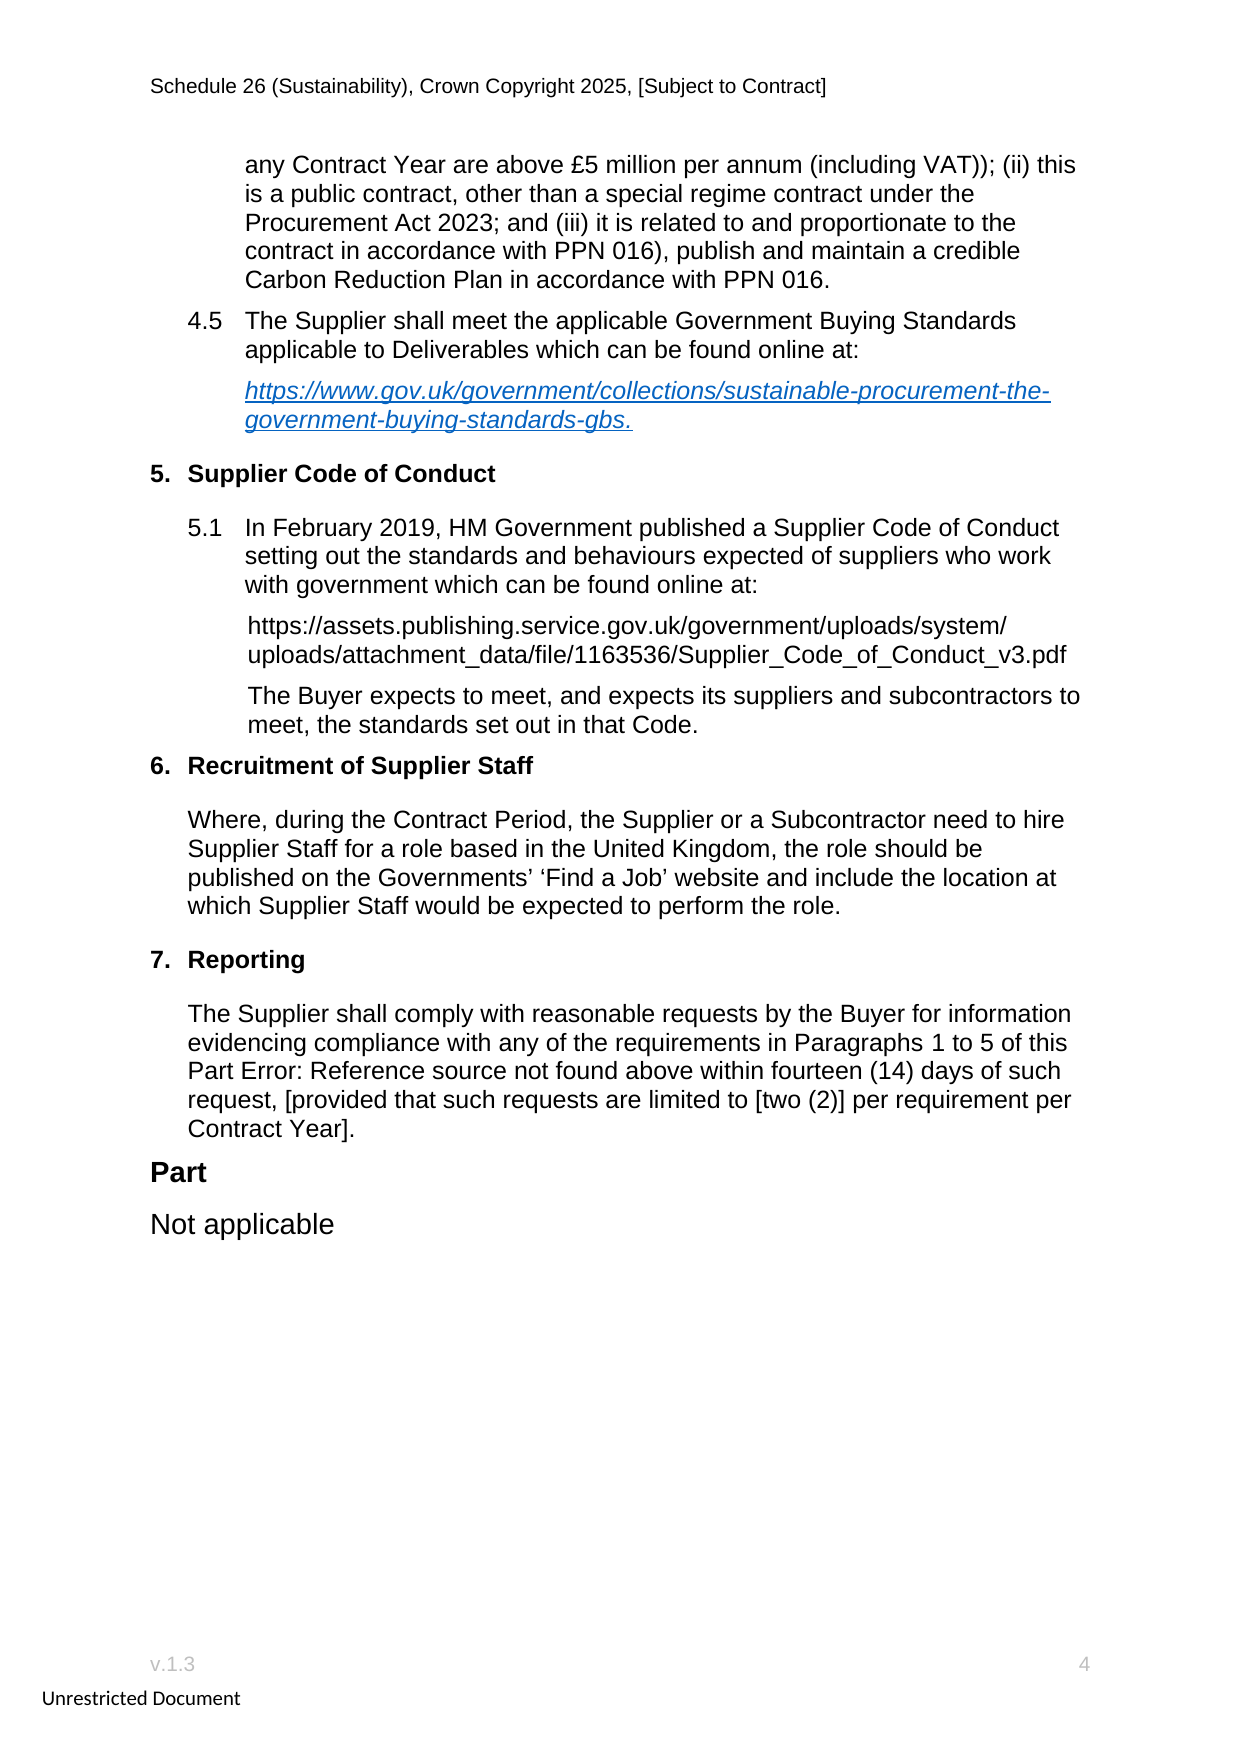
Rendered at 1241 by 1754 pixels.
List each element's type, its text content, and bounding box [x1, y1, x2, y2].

text The Buyer expects to meet, and expects its suppliers and subcontractors to meet, the standards set out in that Code. [247, 681, 1090, 739]
text Not applicable [150, 1207, 1090, 1241]
subtitle Supplier Code of Conduct [150, 459, 1090, 487]
text Part [150, 1155, 1090, 1188]
text The Supplier shall meet the applicable Government Buying Standards applicable to Deliverables which can be found online at: [187, 306, 1090, 364]
subtitle Reporting [150, 945, 1090, 974]
subtitle Recruitment of Supplier Staff [150, 751, 1090, 780]
text https://assets.publishing.service.gov.uk/government/uploads/system/uploads/attachment_data/file/1163536/Supplier_Code_of_Conduct_v3.pdf [247, 611, 1090, 669]
subtitle Where, during the Contract Period, the Supplier or a Subcontractor need to hire Supplier Staff for a role based in the United Kingdom, the role should be published on the Governments’ ‘Find a Job’ website and include the location at which Supplier Staff would be expected to perform the role. [187, 805, 1090, 920]
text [187, 150, 1090, 294]
text https://www.gov.uk/government/collections/sustainable-procurement-the-government-buying-standards-gbs. [244, 376, 1090, 434]
text In February 2019, HM Government published a Supplier Code of Conduct setting out the standards and behaviours expected of suppliers who work with government which can be found online at: [187, 512, 1090, 599]
